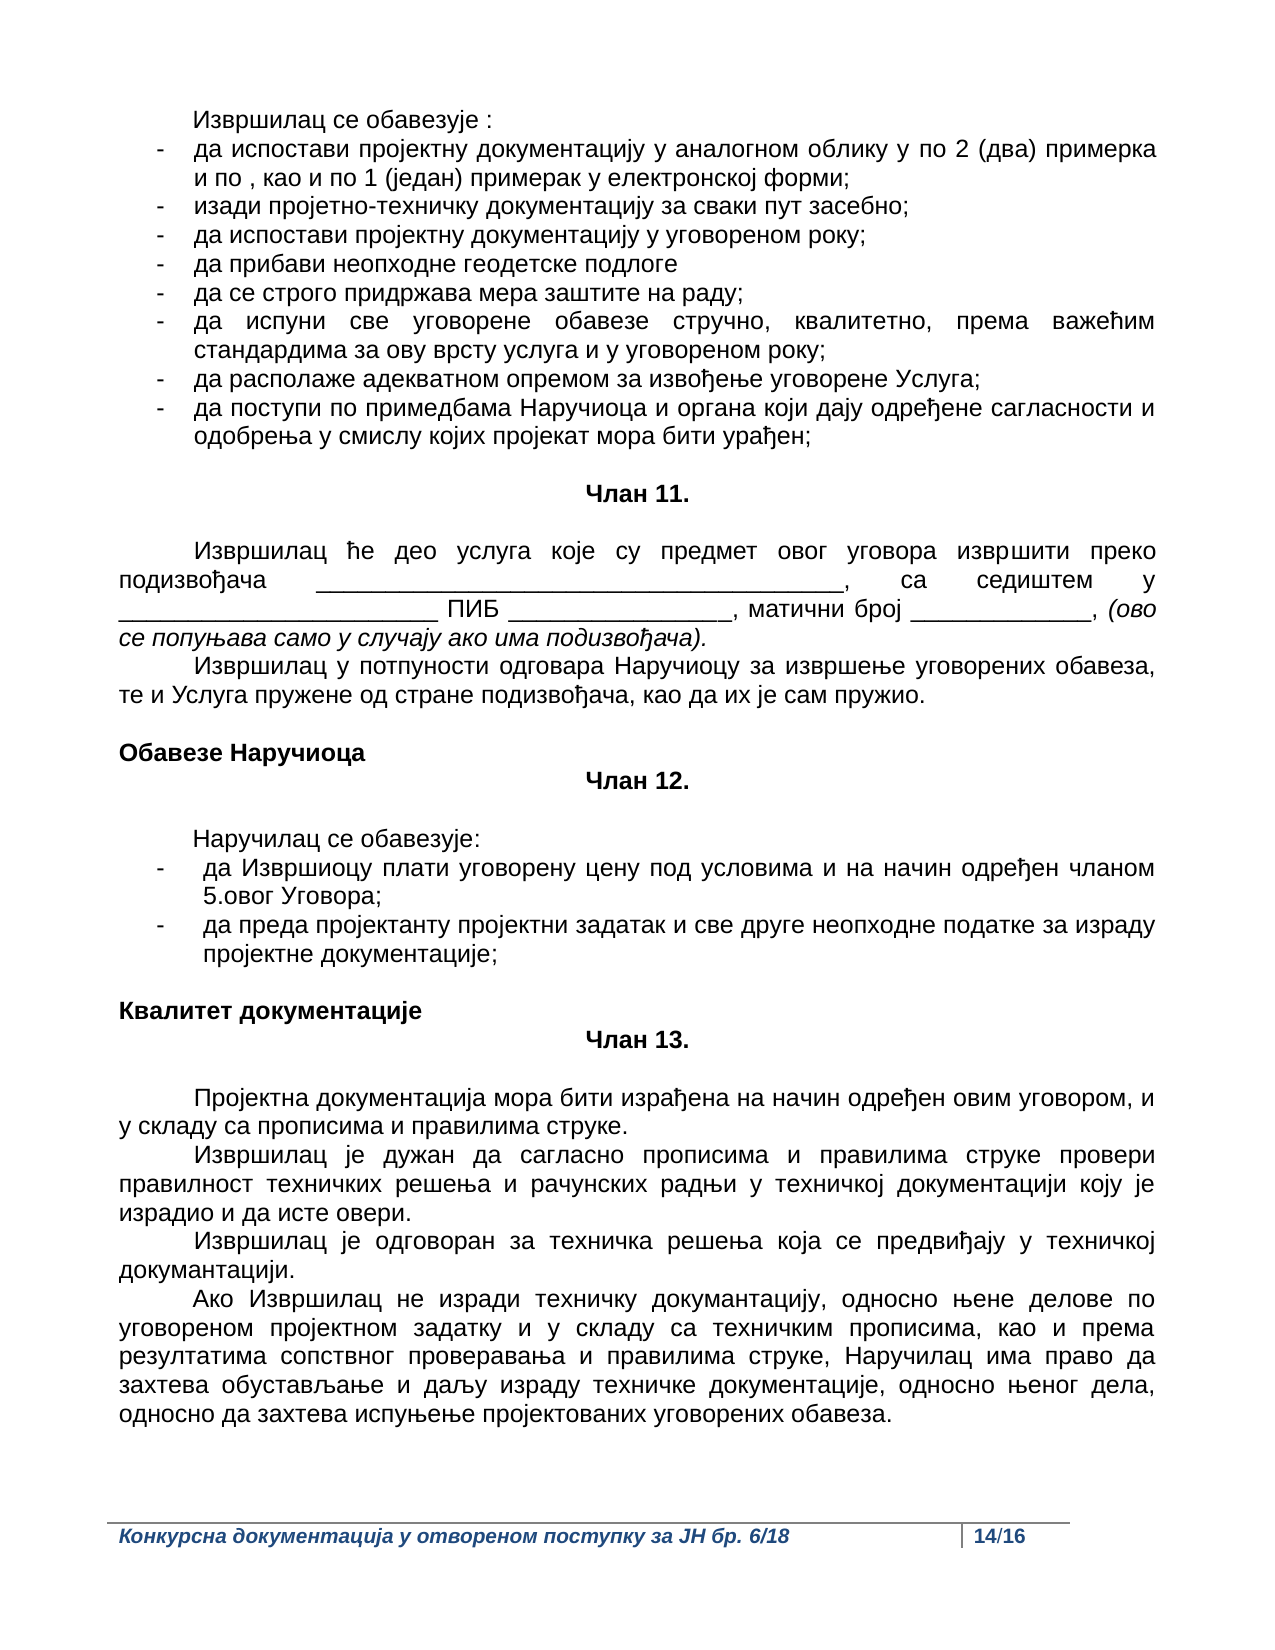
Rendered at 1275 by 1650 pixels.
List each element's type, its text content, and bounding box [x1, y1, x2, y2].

list да преда пројектанту пројектни задатак и све друге неопходне податке за израду пројектне документације; [156, 910, 1156, 967]
list да испостави пројектну документацију у аналогном облику у по 2 (два) примерка и по , као и по 1 (један) примерак у електронској форми; [156, 134, 1156, 191]
text Члан 13. [118, 1025, 1156, 1054]
text Квалитет документације [118, 996, 1156, 1025]
text Ако Извршилац не изради техничку докумантацију, односно њене делове по уговореном пројектном задатку и у складу са техничким прописима, као и према резултатима сопствног проверавања и правилима струке, Наручилац има право да захтева обустављање и даљу израду техничке документације, односно њеног дела, односно да захтева испуњење пројектованих уговорених обавеза. [118, 1284, 1156, 1427]
list да прибави неопходне геодетске подлоге [156, 249, 1156, 277]
text Извршилац се обавезује : [118, 105, 1156, 134]
list да поступи по примедбама Наручиоца и органа који дају одређене сагласности и одобрења у смислу којих пројекат мора бити урађен; [156, 392, 1156, 450]
list да испуни све уговорене обавезе стручно, квалитетно, према важећим стандардима за ову врсту услуга и у уговореном року; [156, 306, 1156, 364]
list да располаже адекватном опремом за извођење уговорене Услуга; [156, 364, 1156, 392]
list да испостави пројектну документацију у уговореном року; [156, 220, 1156, 249]
text Обавезе Наручиоца [118, 737, 1156, 766]
list изади пројетно-техничку документацију за сваки пут засебно; [156, 191, 1156, 220]
text Извршилац је одговоран за техничка решења која се предвиђају у техничкој докумантацији. [118, 1226, 1156, 1284]
text Извршилац ће део услуга које су предмет овог уговора извршити преко подизвођача ______________________________________, са седиштем у _______________________ ПИБ ________________, матични број _____________, (ово се попуњава само у случају ако има подизвођача). [118, 536, 1156, 651]
text Наручилац се обавезује: [118, 824, 1156, 852]
text Извршилац у потпуности одговара Наручиоцу за извршење уговорених обавеза, те и Услуга пружене од стране подизвођача, као да их је сам пружио. [118, 651, 1156, 709]
text Пројектна документација мора бити израђена на начин одређен овим уговором, и у складу са прописима и правилима струке. [118, 1082, 1156, 1140]
text Извршилац је дужан да сагласно прописима и правилима струке провери правилност техничких решења и рачунских радњи у техничкој документацији коју је израдио и да исте овери. [118, 1140, 1156, 1226]
list да Извршиоцу плати уговорену цену под условима и на начин одређен чланом 5.овог Уговора; [156, 852, 1156, 910]
text Члан 12. [118, 766, 1156, 795]
list да се строго придржава мера заштите на раду; [156, 277, 1156, 306]
text Члан 11. [118, 479, 1156, 507]
